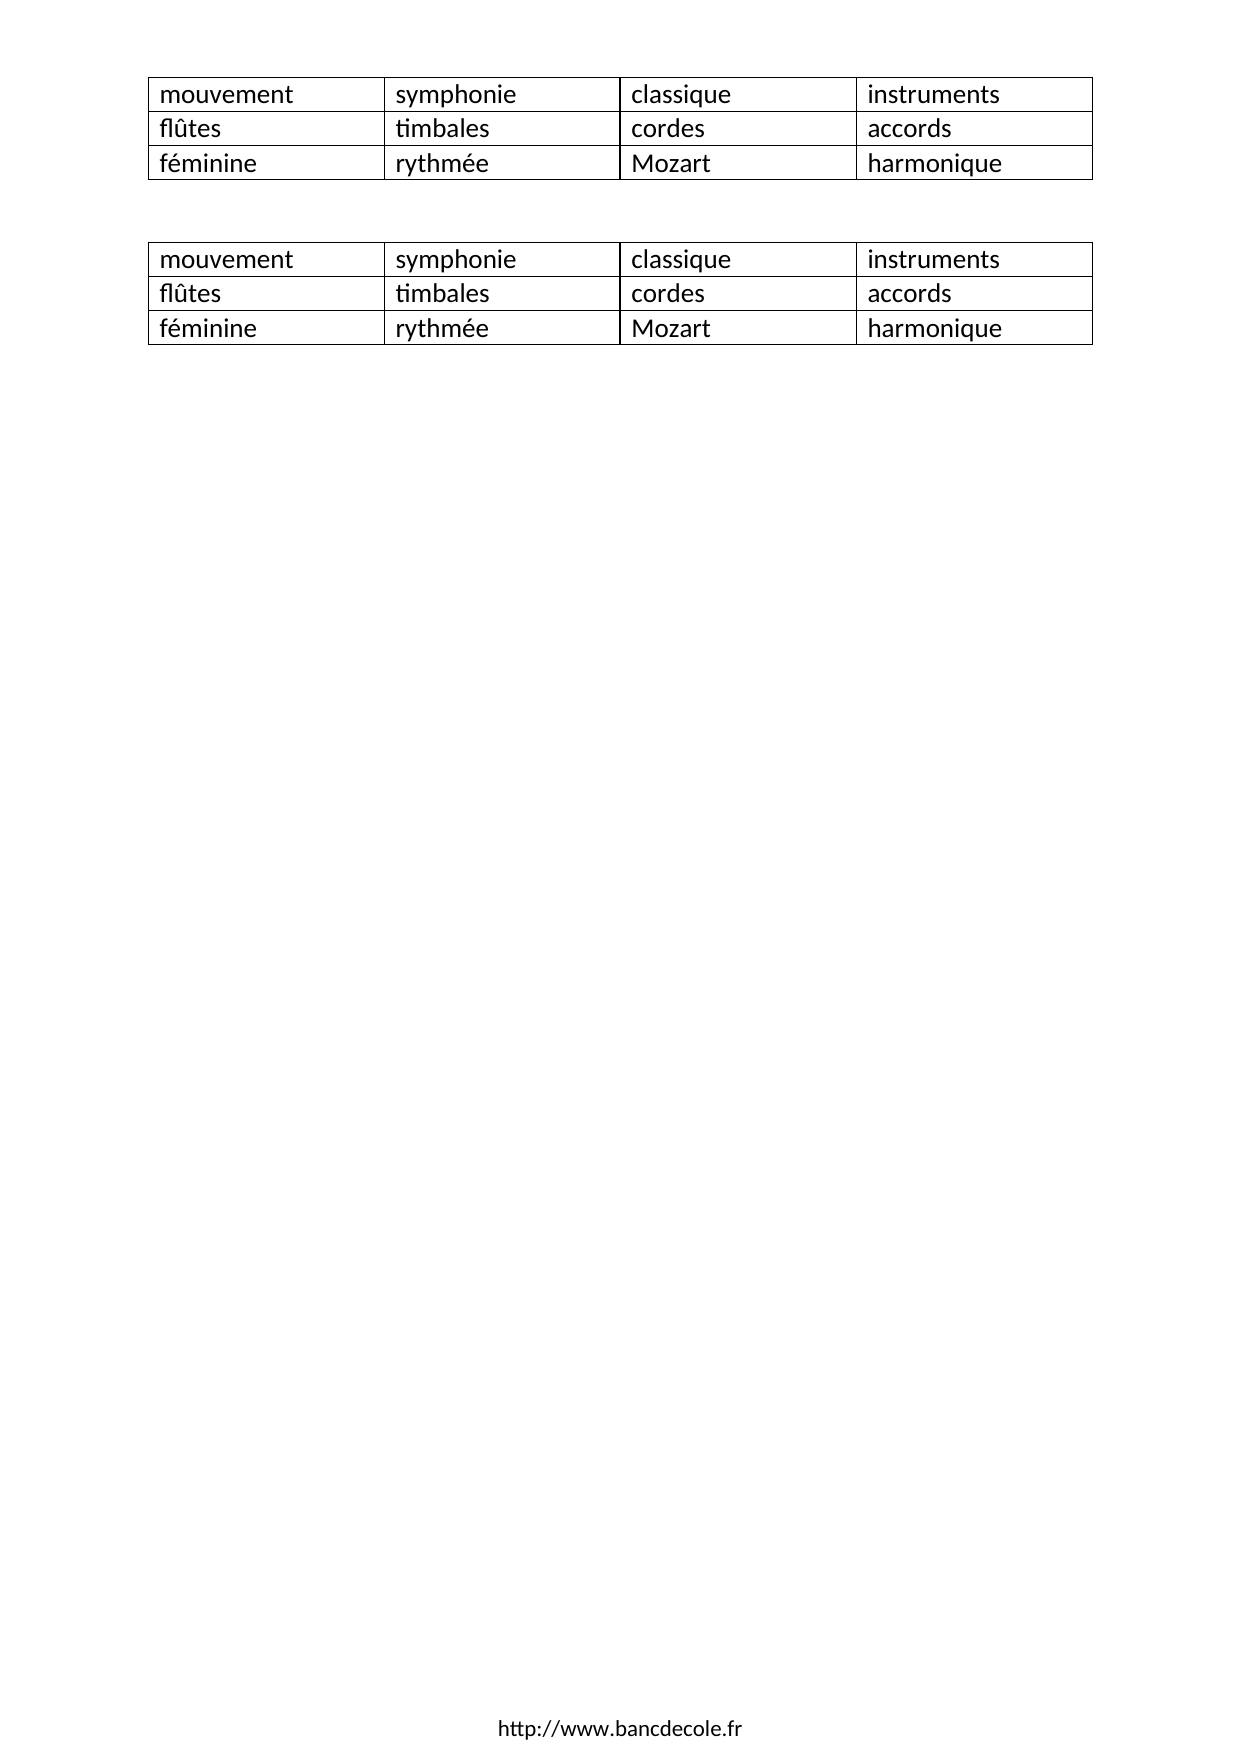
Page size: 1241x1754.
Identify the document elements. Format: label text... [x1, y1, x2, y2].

table_cell cordes [621, 277, 856, 310]
table_header instruments [857, 78, 1092, 111]
table_cell accords [857, 112, 1092, 145]
table_header mouvement [149, 78, 384, 111]
table_cell harmonique [857, 311, 1092, 344]
table_cell timbales [385, 277, 619, 310]
table_header mouvement [149, 243, 384, 276]
table_header classique [621, 243, 856, 276]
table_cell flûtes [149, 277, 384, 310]
table_cell rythmée [385, 311, 619, 344]
table_cell accords [857, 277, 1092, 310]
table_cell flûtes [149, 112, 384, 145]
table_header symphonie [385, 243, 619, 276]
table_cell rythmée [385, 146, 619, 179]
table_cell féminine [149, 311, 384, 344]
table_cell cordes [621, 112, 856, 145]
table_cell timbales [385, 112, 619, 145]
table_header symphonie [385, 78, 619, 111]
table_cell harmonique [857, 146, 1092, 179]
table_cell Mozart [621, 146, 856, 179]
table_cell féminine [149, 146, 384, 179]
table_cell Mozart [621, 311, 856, 344]
table_header instruments [857, 243, 1092, 276]
table_header classique [621, 78, 856, 111]
